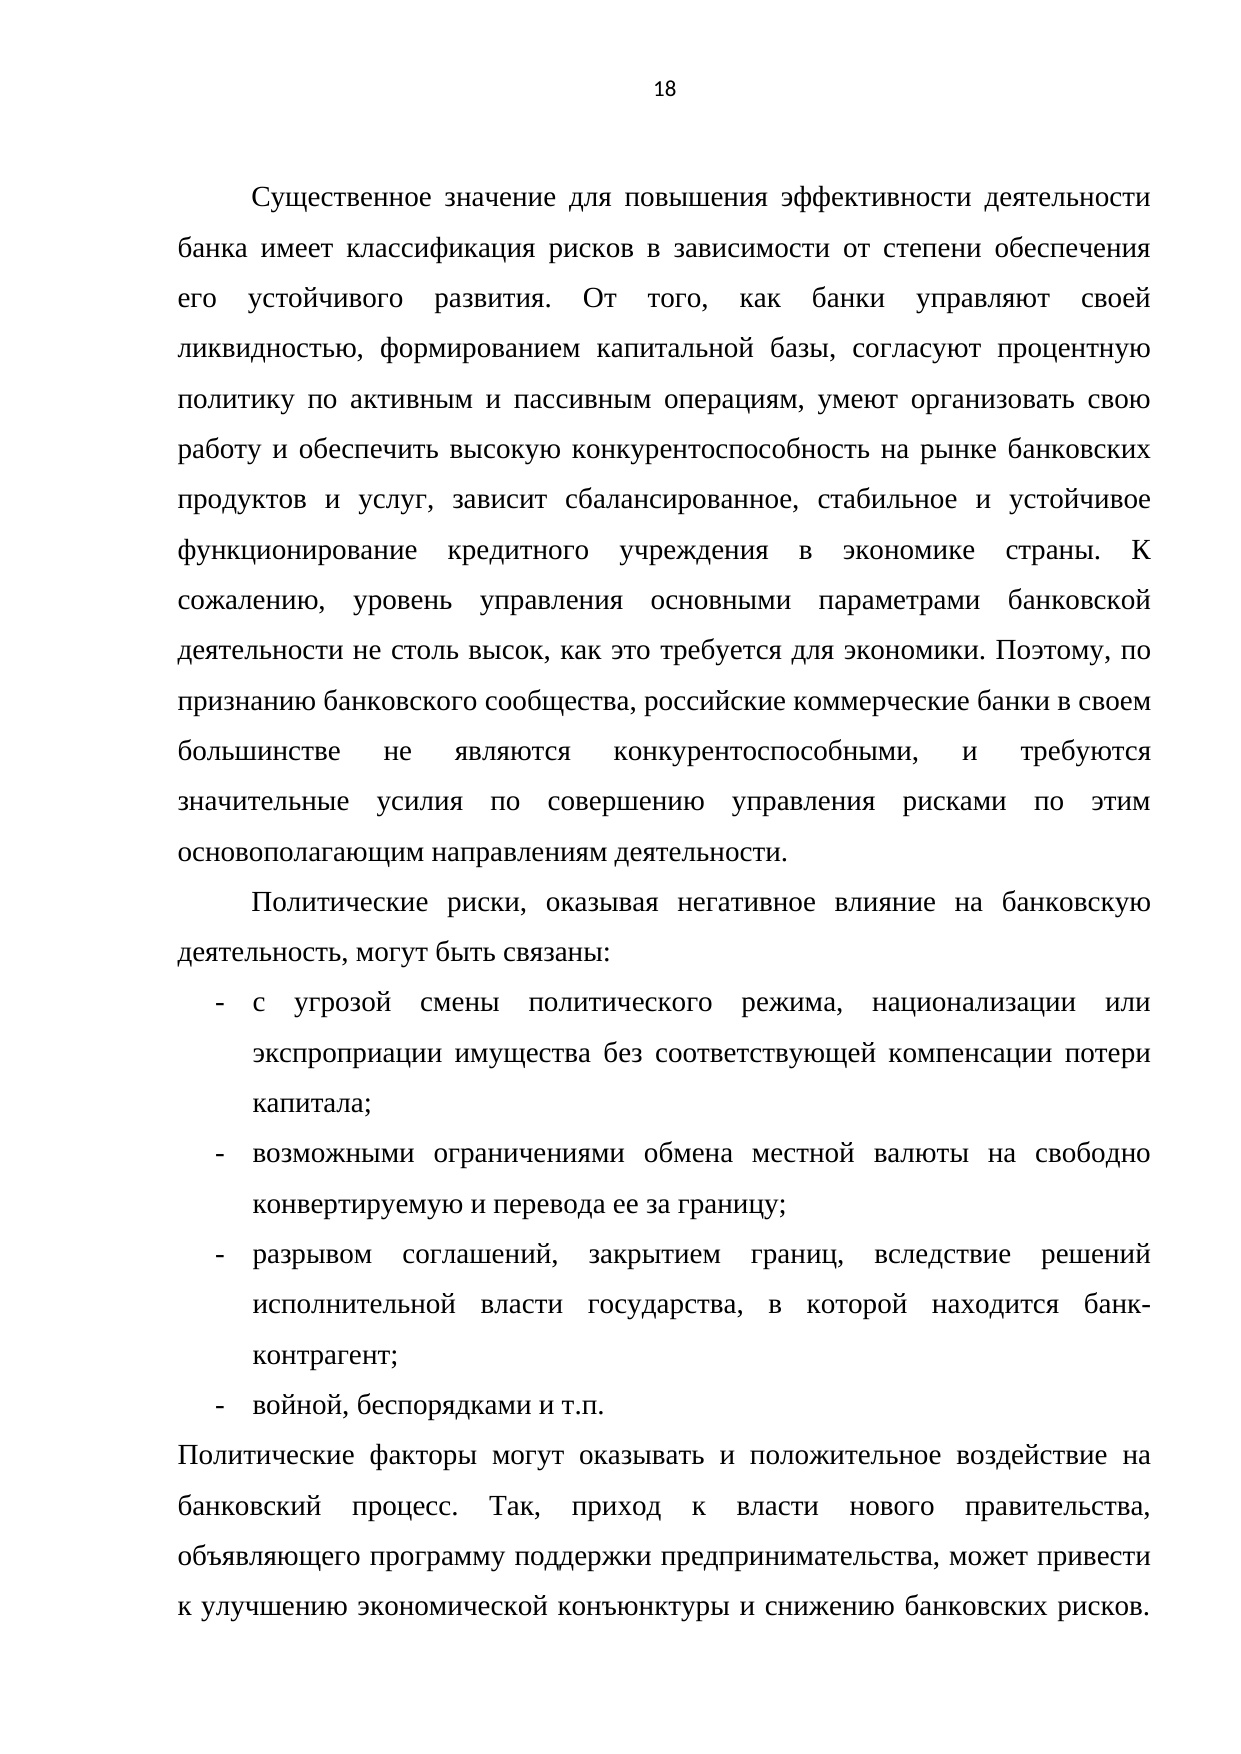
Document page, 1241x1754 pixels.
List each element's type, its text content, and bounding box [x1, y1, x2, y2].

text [177, 1437, 1152, 1622]
text Существенное значение для повышения эффективности деятельности банка имеет классификация рисков в зависимости от степени обеспечения его устойчивого развития. От того, как банки управляют своей ликвидностью, формированием капитальной базы, согласуют процентную политику по активным и пассивным операциям, умеют организовать свою работу и обеспечить высокую конкурентоспособность на рынке банковских продуктов и услуг, зависит сбалансированное, стабильное и устойчивое функционирование кредитного учреждения в экономике страны. К сожалению, уровень управления основными параметрами банковской деятельности не столь высок, как это требуется для экономики. Поэтому, по признанию банковского сообщества, российские коммерческие банки в своем большинстве не являются конкурентоспособными, и требуются значительные усилия по совершению управления рисками по этим основополагающим направлениям деятельности. [177, 179, 1152, 867]
text Политические риски, оказывая негативное влияние на банковскую деятельность, могут быть связаны: [177, 884, 1152, 968]
list войной, беспорядками и т.п. [215, 1387, 1152, 1421]
list с угрозой смены политического режима, национализации или экспроприации имущества без соответствующей компенсации потери капитала; [215, 984, 1152, 1119]
list разрывом соглашений, закрытием границ, вследствие решений исполнительной власти государства, в которой находится банк-контрагент; [215, 1236, 1152, 1370]
list возможными ограничениями обмена местной валюты на свободно конвертируемую и перевода ее за границу; [215, 1136, 1152, 1219]
